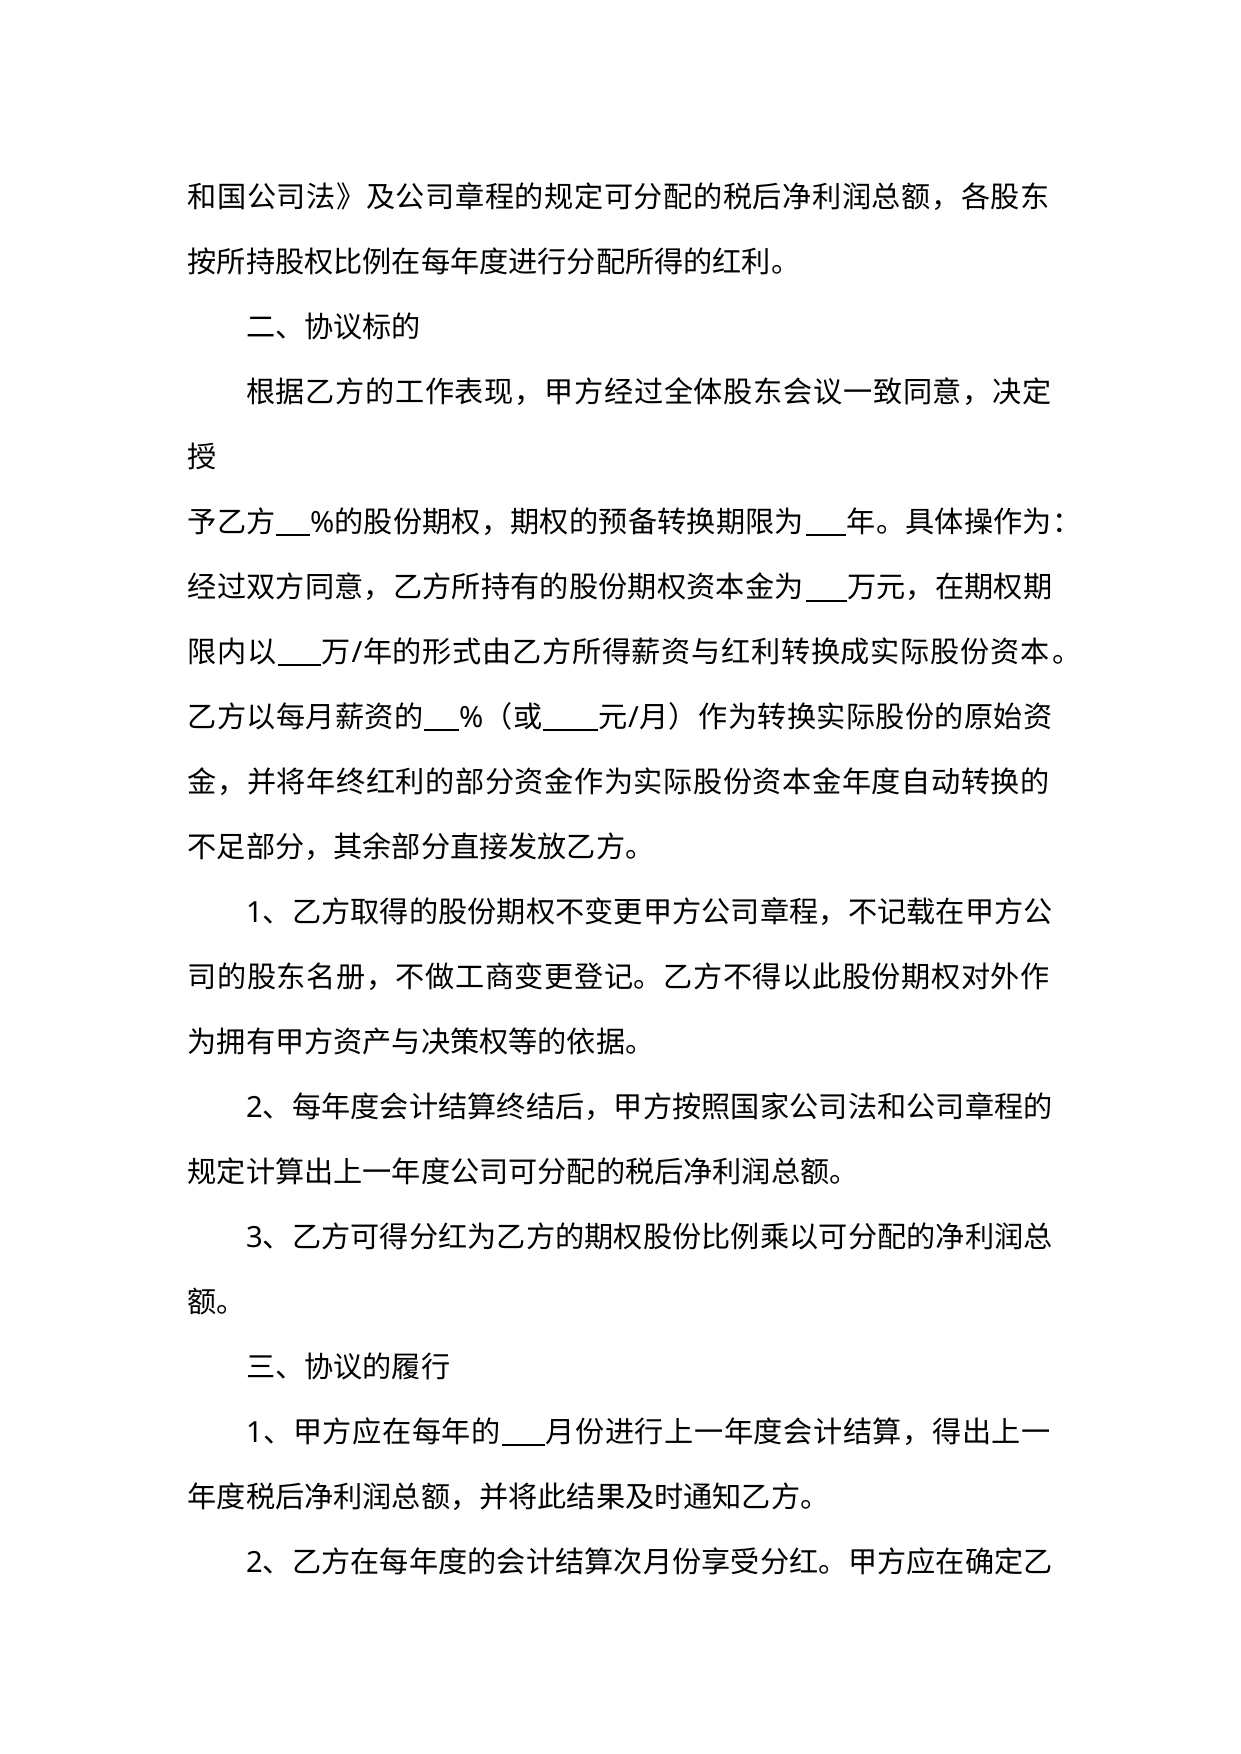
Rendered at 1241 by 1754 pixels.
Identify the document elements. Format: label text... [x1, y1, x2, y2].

text 1、甲方应在每年的 月份进行上一年度会计结算，得出上一年度税后净利润总额，并将此结果及时通知乙方。 [187, 1397, 1053, 1527]
text 三、协议的履行 [187, 1332, 1053, 1397]
text 2、每年度会计结算终结后，甲方按照国家公司法和公司章程的规定计算出上一年度公司可分配的税后净利润总额。 [187, 1072, 1053, 1202]
text 根据乙方的工作表现，甲方经过全体股东会议一致同意，决定授 予乙方 %的股份期权，期权的预备转换期限为 年。具体操作为：经过双方同意，乙方所持有的股份期权资本金为 万元，在期权期限内以 万/年的形式由乙方所得薪资与红利转换成实际股份资本。乙方以每月薪资的 %（或 元/月）作为转换实际股份的原始资金，并将年终红利的部分资金作为实际股份资本金年度自动转换的不足部分，其余部分直接发放乙方。 [187, 357, 1053, 877]
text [187, 1527, 1053, 1592]
text 二、协议标的 [187, 292, 1053, 357]
text 3、乙方可得分红为乙方的期权股份比例乘以可分配的净利润总额。 [187, 1202, 1053, 1332]
text 1、乙方取得的股份期权不变更甲方公司章程，不记载在甲方公司的股东名册，不做工商变更登记。乙方不得以此股份期权对外作为拥有甲方资产与决策权等的依据。 [187, 877, 1053, 1072]
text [187, 162, 1053, 292]
